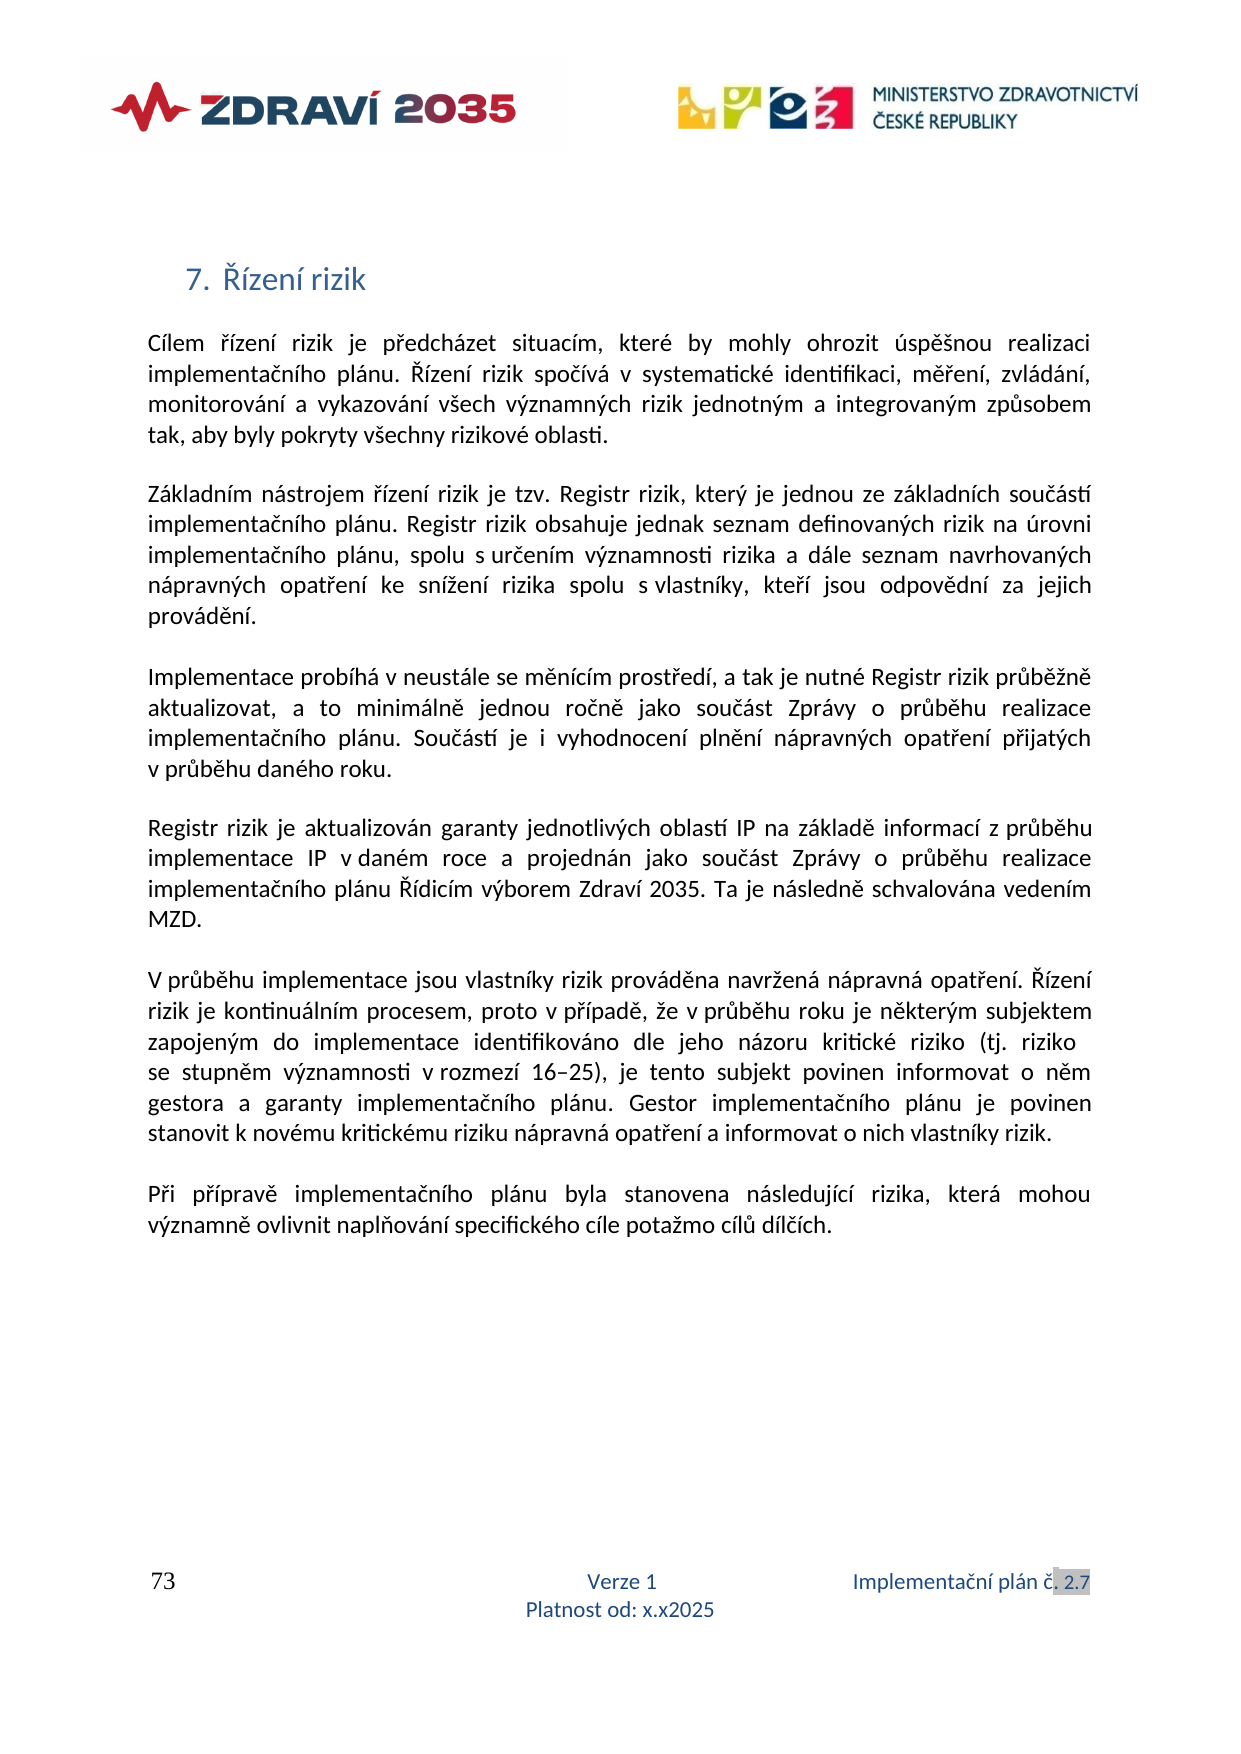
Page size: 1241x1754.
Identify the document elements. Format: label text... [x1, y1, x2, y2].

picture [79, 54, 569, 157]
text Při přípravě implementačního plánu byla stanovena následující rizika, která mohou významně ovlivnit naplňování specifického cíle potažmo cílů dílčích. [148, 1178, 1092, 1239]
text V průběhu implementace jsou vlastníky rizik prováděna navržená nápravná opatření. Řízení rizik je kontinuálním procesem, proto v případě, že v průběhu roku je některým subjektem zapojeným do implementace identifikováno dle jeho názoru kritické riziko (tj. riziko se stupněm významnosti v rozmezí 16–25), je tento subjekt povinen informovat o něm gestora a garanty implementačního plánu. Gestor implementačního plánu je povinen stanovit k novému kritickému riziku nápravná opatření a informovat o nich vlastníky rizik. [148, 964, 1092, 1148]
text Implementace probíhá v neustále se měnícím prostředí, a tak je nutné Registr rizik průběžně aktualizovat, a to minimálně jednou ročně jako součást Zprávy o průběhu realizace implementačního plánu. Součástí je i vyhodnocení plnění nápravných opatření přijatých v průběhu daného roku. [148, 661, 1092, 783]
text Cílem řízení rizik je předcházet situacím, které by mohly ohrozit úspěšnou realizaci implementačního plánu. Řízení rizik spočívá v systematické identifikaci, měření, zvládání, monitorování a vykazování všech významných rizik jednotným a integrovaným způsobem tak, aby byly pokryty všechny rizikové oblasti. [148, 327, 1092, 449]
text Registr rizik je aktualizován garanty jednotlivých oblastí IP na základě informací z průběhu implementace IP v daném roce a projednán jako součást Zprávy o průběhu realizace implementačního plánu Řídicím výborem Zdraví 2035. Ta je následně schvalována vedením MZD. [148, 812, 1092, 934]
text Základním nástrojem řízení rizik je tzv. Registr rizik, který je jednou ze základních součástí implementačního plánu. Registr rizik obsahuje jednak seznam definovaných rizik na úrovni implementačního plánu, spolu s určením významnosti rizika a dále seznam navrhovaných nápravných opatření ke snížení rizika spolu s vlastníky, kteří jsou odpovědní za jejich provádění. [148, 478, 1092, 631]
picture [678, 83, 1138, 129]
subtitle Řízení rizik [185, 258, 1092, 298]
